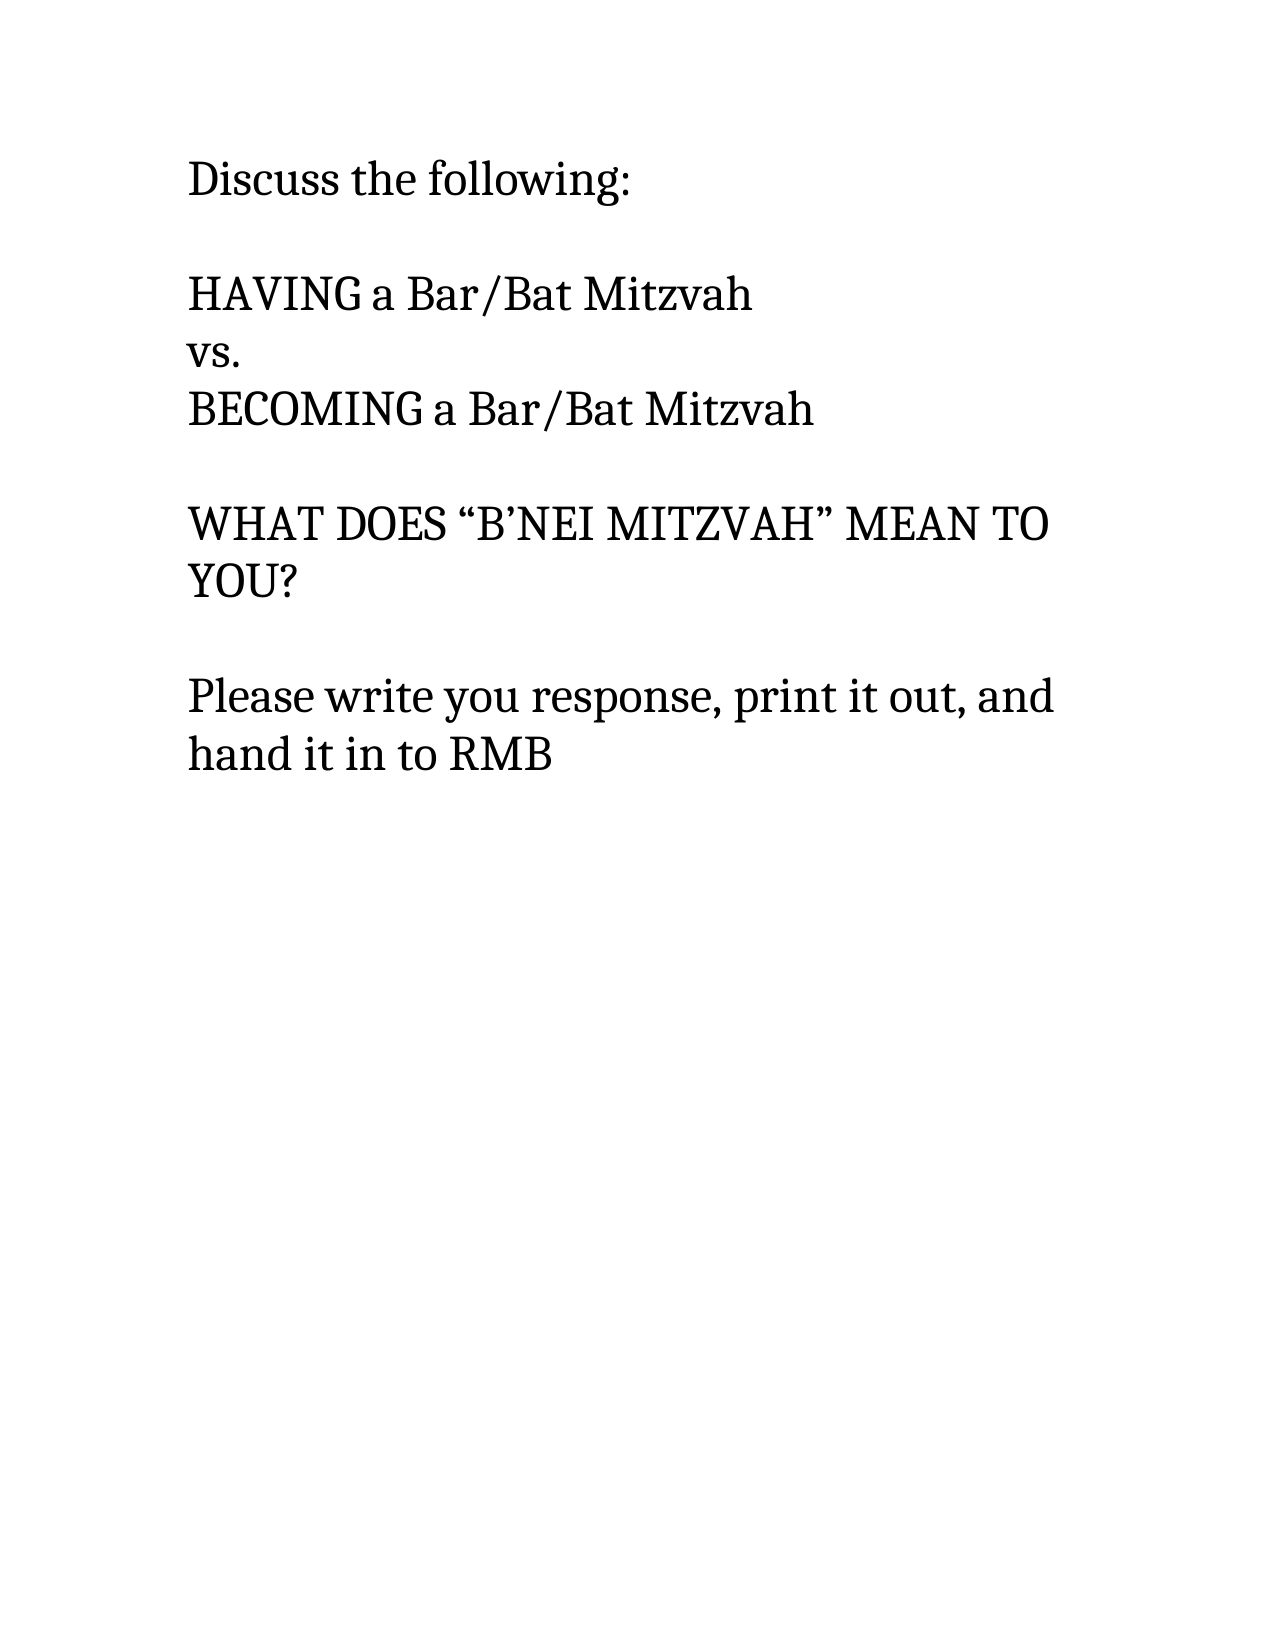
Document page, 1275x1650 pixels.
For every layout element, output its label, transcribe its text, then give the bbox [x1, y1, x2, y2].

text HAVING a Bar/Bat Mitzvah [187, 265, 1087, 322]
text Please write you response, print it out, and hand it in to RMB [187, 667, 1087, 782]
text vs. [187, 322, 1087, 380]
text WHAT DOES “B’NEI MITZVAH” MEAN TO YOU? [187, 495, 1087, 610]
text BECOMING a Bar/Bat Mitzvah [187, 380, 1087, 437]
text Discuss the following: [187, 150, 1087, 207]
